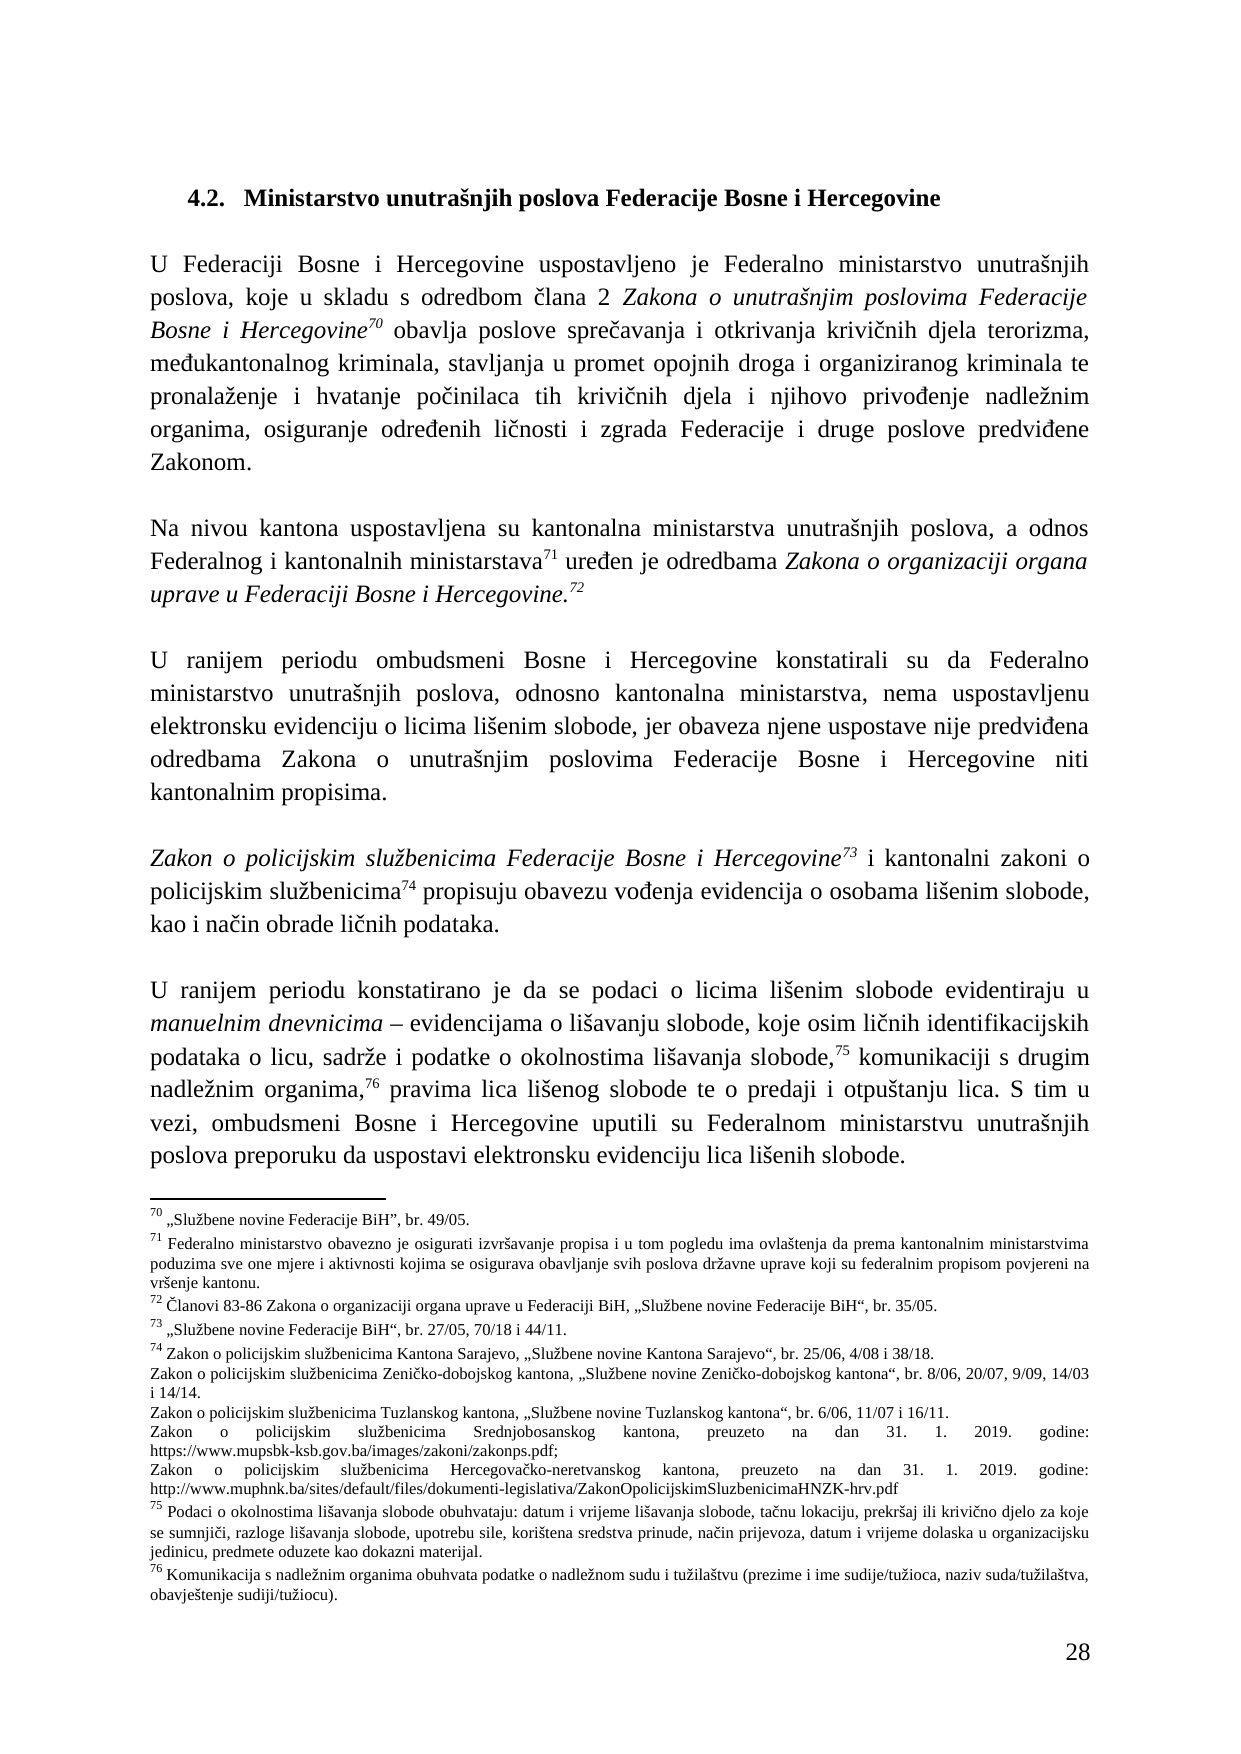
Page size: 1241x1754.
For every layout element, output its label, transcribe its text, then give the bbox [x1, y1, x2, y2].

text U Federaciji Bosne i Hercegovine uspostavljeno je Federalno ministarstvo unutrašnjih poslova, koje u skladu s odredbom člana 2 Zakona o unutrašnjim poslovima Federacije Bosne i Hercegovine obavlja poslove sprečavanja i otkrivanja krivičnih djela terorizma, međukantonalnog kriminala, stavljanja u promet opojnih droga i organiziranog kriminala te pronalaženje i hvatanje počinilaca tih krivičnih djela i njihovo privođenje nadležnim organima, osiguranje određenih ličnosti i zgrada Federacije i druge poslove predviđene Zakonom. [150, 249, 1090, 476]
text Zakon o policijskim službenicima Federacije Bosne i Hercegovine i kantonalni zakoni o policijskim službenicima propisuju obavezu vođenja evidencija o osobama lišenim slobode, kao i način obrade ličnih podataka. [150, 843, 1090, 938]
subtitle Ministarstvo unutrašnjih poslova Federacije Bosne i Hercegovine [187, 183, 1090, 212]
text U ranijem periodu ombudsmeni Bosne i Hercegovine konstatirali su da Federalno ministarstvo unutrašnjih poslova, odnosno kantonalna ministarstva, nema uspostavljenu elektronsku evidenciju o licima lišenim slobode, jer obaveza njene uspostave nije predviđena odredbama Zakona o unutrašnjim poslovima Federacije Bosne i Hercegovine niti kantonalnim propisima. [150, 645, 1090, 806]
text U ranijem periodu konstatirano je da se podaci o licima lišenim slobode evidentiraju u manuelnim dnevnicima – evidencijama o lišavanju slobode, koje osim ličnih identifikacijskih podataka o licu, sadrže i podatke o okolnostima lišavanja slobode, komunikaciji s drugim nadležnim organima, pravima lica lišenog slobode te o predaji i otpuštanju lica. S tim u vezi, ombudsmeni Bosne i Hercegovine uputili su Federalnom ministarstvu unutrašnjih poslova preporuku da uspostavi elektronsku evidenciju lica lišenih slobode. [150, 976, 1090, 1169]
text Na nivou kantona uspostavljena su kantonalna ministarstva unutrašnjih poslova, a odnos Federalnog i kantonalnih ministarstava uređen je odredbama Zakona o organizaciji organa uprave u Federaciji Bosne i Hercegovine. [150, 513, 1090, 608]
